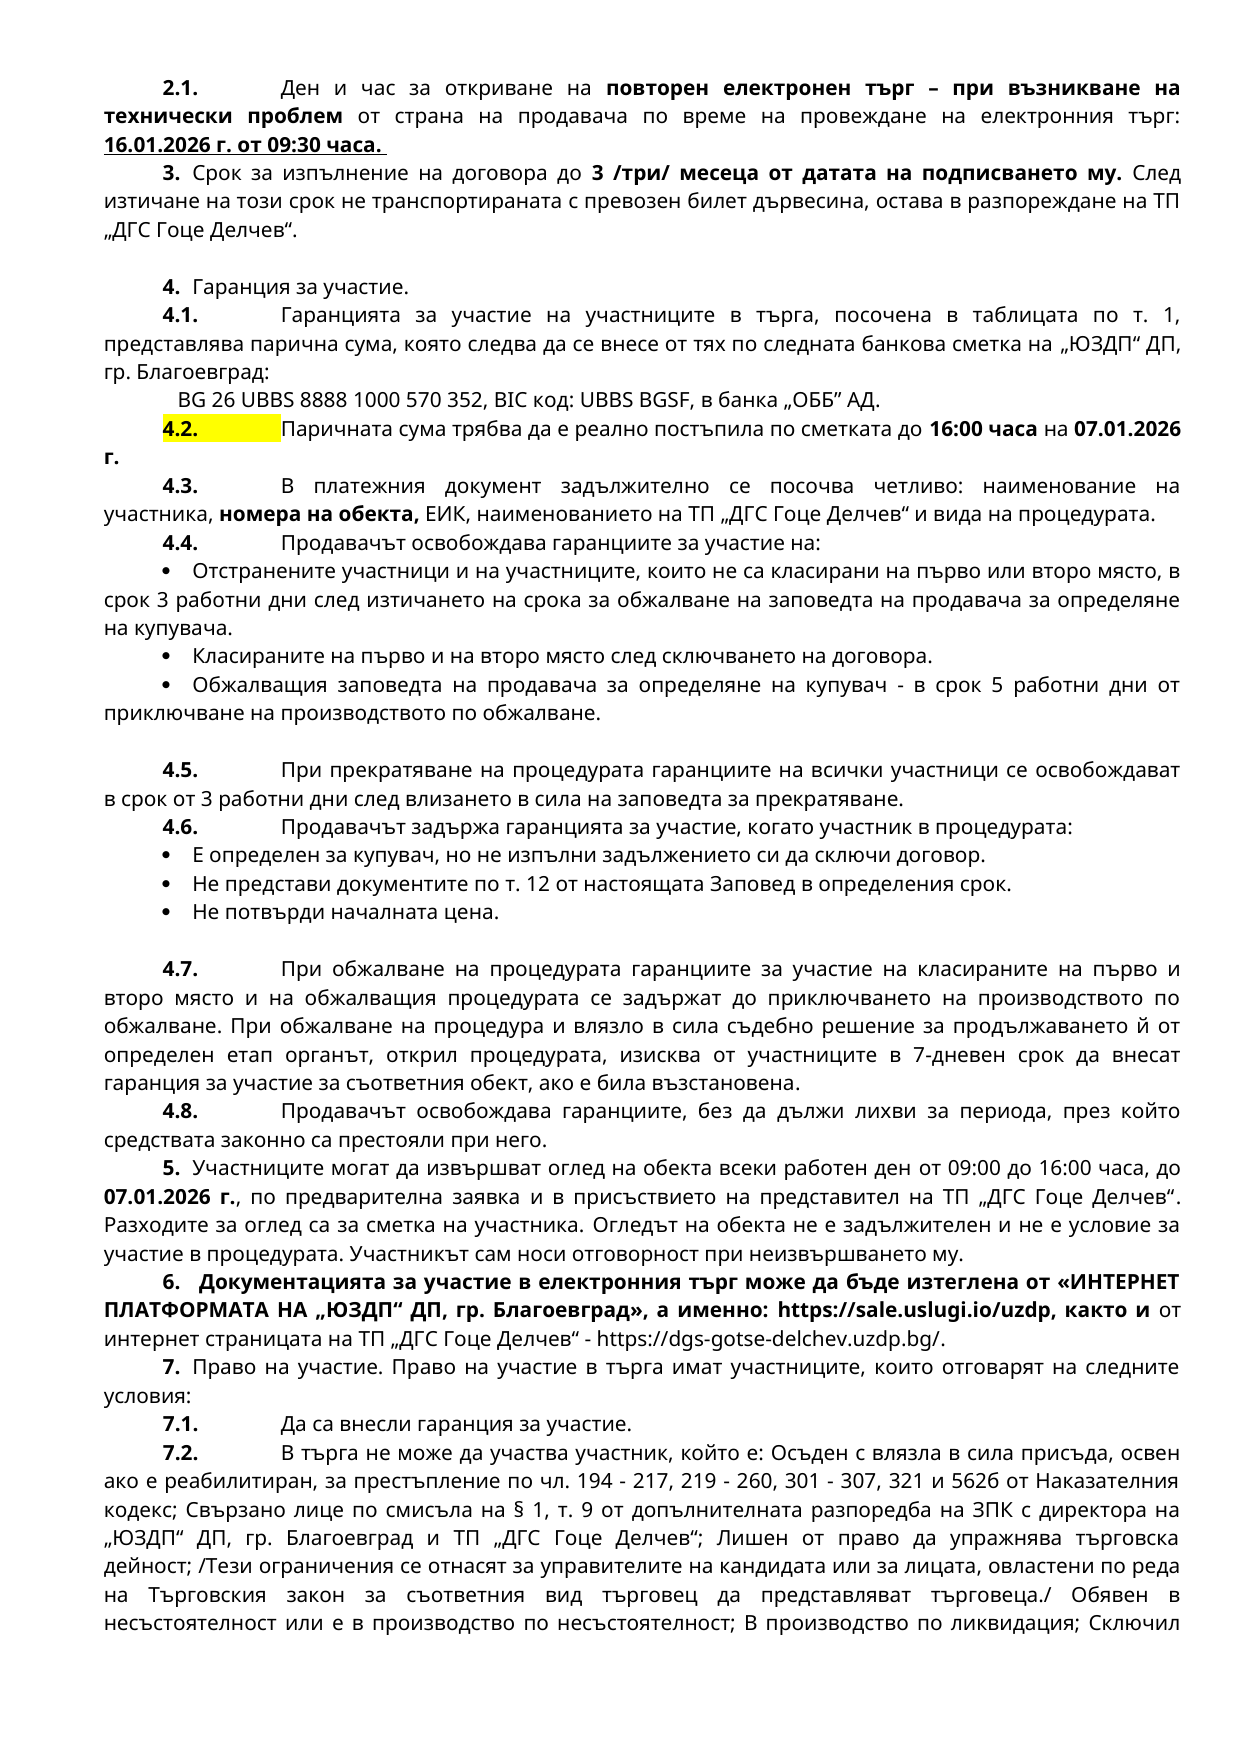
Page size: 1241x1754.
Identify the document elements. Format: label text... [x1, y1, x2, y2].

list Продавачът задържа гаранцията за участие, когато участник в процедурата: [103, 812, 1181, 841]
list Гаранцията за участие на участниците в търга, посочена в таблицата по т. 1, представлява парична сума, която следва да се внесе от тях по следната банкова сметка на „ЮЗДП“ ДП, гр. Благоевград: [103, 300, 1181, 386]
list Да са внесли гаранция за участие. [103, 1409, 1181, 1438]
list Срок за изпълнение на договора до 3 /три/ месеца от датата на подписването му. След изтичане на този срок не транспортираната с превозен билет дървесина, остава в разпореждане на ТП „ДГС Гоце Делчев“. [103, 158, 1181, 243]
list Не потвърди началната цена. [103, 897, 1181, 926]
list В платежния документ задължително се посочва четливо: наименование на участника, номера на обекта, ЕИК, наименованието на ТП „ДГС Гоце Делчев“ и вида на процедурата. [103, 471, 1181, 528]
list Е определен за купувач, но не изпълни задължението си да сключи договор. [103, 841, 1181, 869]
list При прекратяване на процедурата гаранциите на всички участници се освобождават в срок от 3 работни дни след влизането в сила на заповедта за прекратяване. [103, 755, 1181, 812]
list Документацията за участие в електронния търг може да бъде изтеглена от «ИНТЕРНЕТ ПЛАТФОРМАТА НА „ЮЗДП“ ДП, гр. Благоевград», а именно: https://sale.uslugi.io/uzdp, както и от интернет страницата на ТП „ДГС Гоце Делчев“ - https://dgs-gotse-delchev.uzdp.bg/. [103, 1267, 1181, 1352]
list Не представи документите по т. 12 от настоящата Заповед в определения срок. [103, 869, 1181, 897]
list Продавачът освобождава гаранциите за участие на: [103, 528, 1181, 556]
list Ден и час за откриване на повторен електронен търг – при възникване на технически проблем от страна на продавача по време на провеждане на електронния търг: 16.01.2026 г. от 09:30 часа. [103, 73, 1181, 158]
list Обжалващия заповедта на продавача за определяне на купувач - в срок 5 работни дни от приключване на производството по обжалване. [103, 670, 1181, 727]
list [103, 1438, 1181, 1637]
list BG 26 UBBS 8888 1000 570 352, BIC код: UBBS BGSF, в банка „ОББ” АД. [103, 386, 1181, 414]
list Отстранените участници и на участниците, които не са класирани на първо или второ място, в срок 3 работни дни след изтичането на срока за обжалване на заповедта на продавача за определяне на купувача. [103, 556, 1181, 642]
list Паричната сума трябва да е реално постъпила по сметката до 16:00 часа на 07.01.2026 г. [103, 414, 1181, 471]
list Право на участие. Право на участие в търга имат участниците, които отговарят на следните условия: [103, 1352, 1181, 1409]
list Продавачът освобождава гаранциите, без да дължи лихви за периода, през който средствата законно са престояли при него. [103, 1097, 1181, 1153]
list Класираните на първо и на второ място след сключването на договора. [103, 642, 1181, 670]
list При обжалване на процедурата гаранциите за участие на класираните на първо и второ място и на обжалващия процедурата се задържат до приключването на производството по обжалване. При обжалване на процедура и влязло в сила съдебно решение за продължаването й от определен етап органът, открил процедурата, изисква от участниците в 7-дневен срок да внесат гаранция за участие за съответния обект, ако е била възстановена. [103, 954, 1181, 1097]
list Участниците могат да извършват оглед на обекта всеки работен ден от 09:00 до 16:00 часа, до 07.01.2026 г., по предварителна заявка и в присъствието на представител на ТП „ДГС Гоце Делчев“. Разходите за оглед са за сметка на участника. Огледът на обекта не е задължителен и не е условие за участие в процедурата. Участникът сам носи отговорност при неизвършването му. [103, 1153, 1181, 1267]
list Гаранция за участие. [103, 272, 1181, 300]
